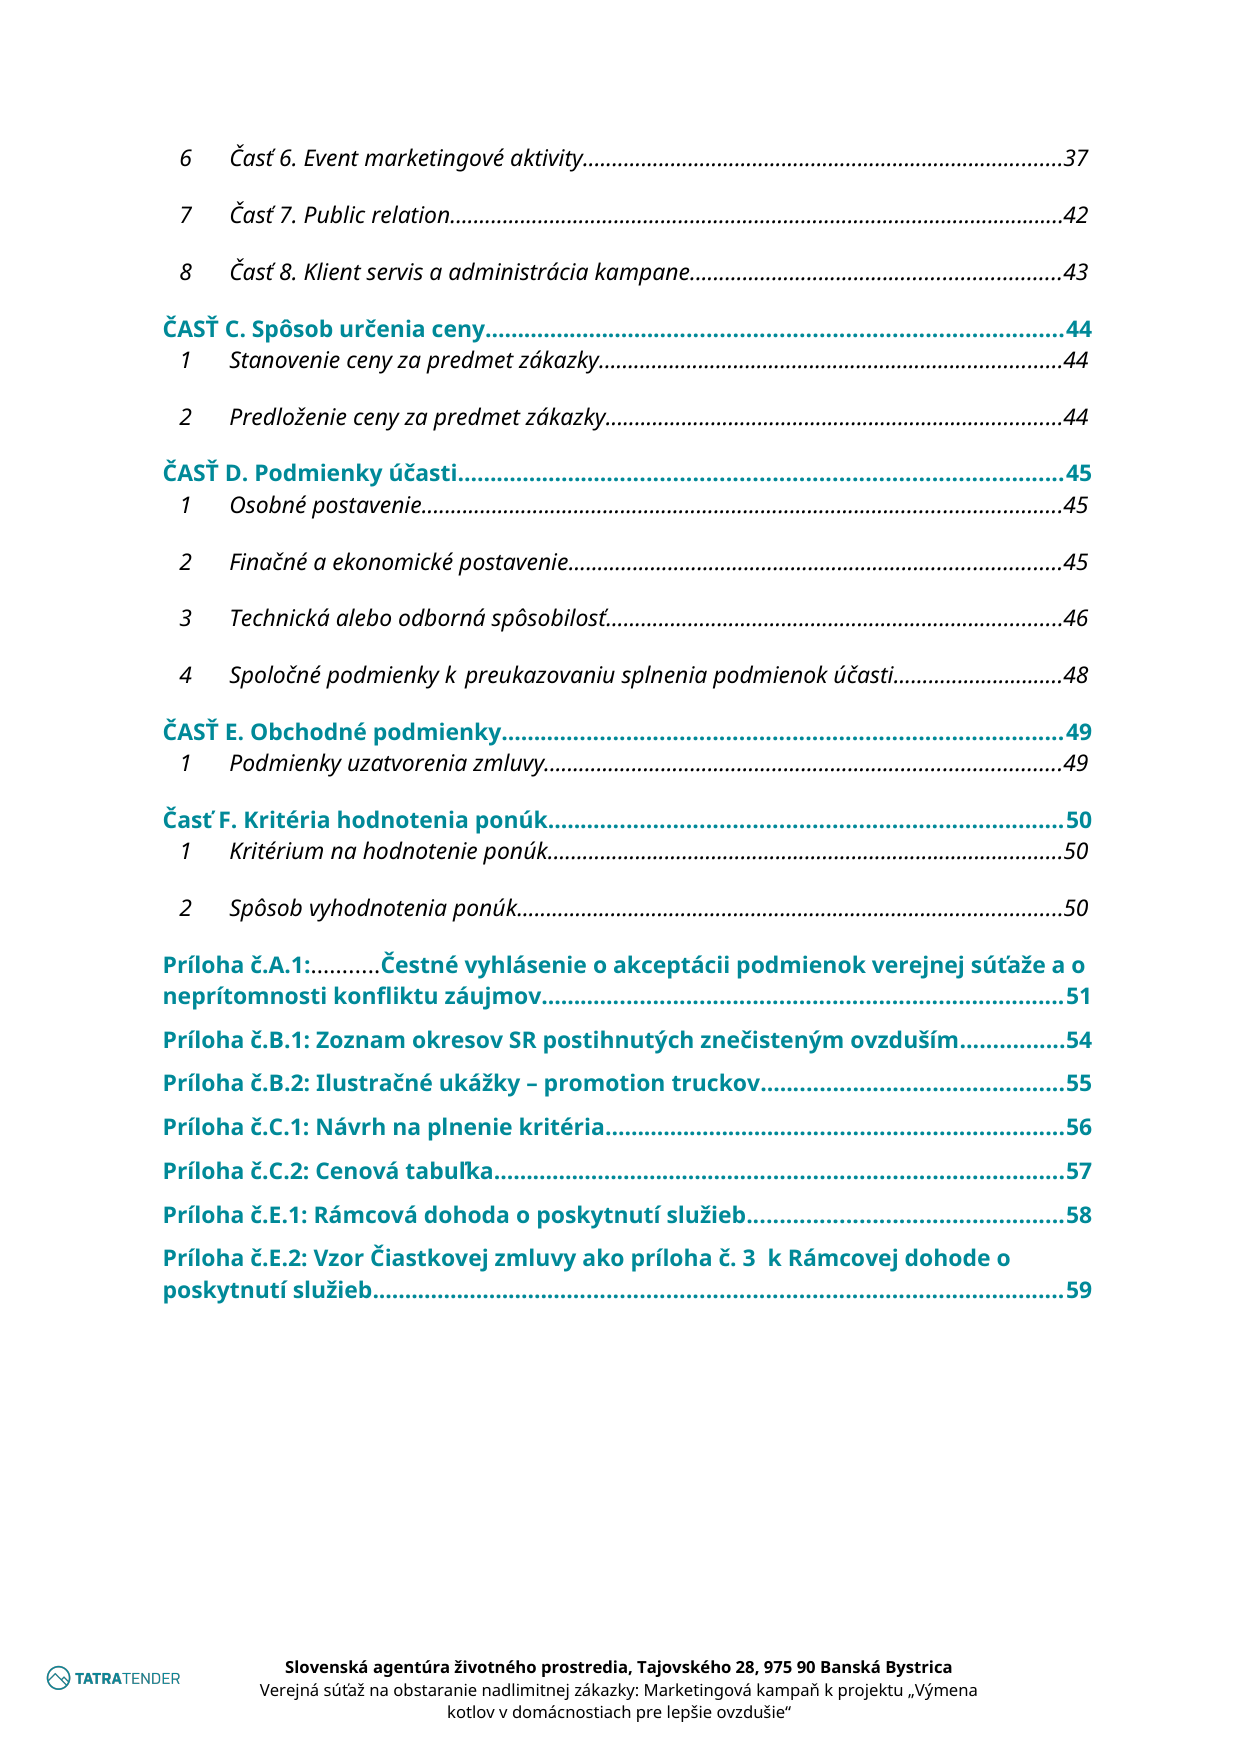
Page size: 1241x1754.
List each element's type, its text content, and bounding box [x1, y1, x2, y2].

text 2 Predloženie ceny za predmet zákazky 44 [179, 401, 1093, 432]
text 7 Časť 7. Public relation 42 [179, 199, 1093, 230]
text 1 Osobné postavenie 45 [179, 489, 1093, 520]
picture [44, 1655, 191, 1699]
text 4 Spoločné podmienky k preukazovaniu splnenia podmienok účasti 48 [179, 659, 1093, 690]
text 2 Spôsob vyhodnotenia ponúk 50 [179, 892, 1093, 923]
text ČASŤ E. Obchodné podmienky 49 [162, 716, 1093, 747]
text Príloha č.A.1: Čestné vyhlásenie o akceptácii podmienok verejnej súťaže a o neprítomnosti konfliktu záujmov 51 [162, 948, 1093, 1011]
text Príloha č.B.2: Ilustračné ukážky – promotion truckov 55 [162, 1067, 1093, 1098]
text 6 Časť 6. Event marketingové aktivity 37 [179, 142, 1093, 173]
text Časť F. Kritéria hodnotenia ponúk 50 [162, 804, 1093, 835]
text 2 Finačné a ekonomické postavenie 45 [179, 545, 1093, 577]
text ČASŤ D. Podmienky účasti 45 [162, 457, 1093, 489]
text Príloha č.C.2: Cenová tabuľka 57 [162, 1155, 1093, 1186]
text 1 Kritérium na hodnotenie ponúk 50 [179, 835, 1093, 866]
text Príloha č.C.1: Návrh na plnenie kritéria 56 [162, 1111, 1093, 1142]
text 1 Podmienky uzatvorenia zmluvy 49 [179, 747, 1093, 778]
text ČASŤ C. Spôsob určenia ceny 44 [162, 313, 1093, 344]
text 8 Časť 8. Klient servis a administrácia kampane 43 [179, 256, 1093, 287]
text 3 Technická alebo odborná spôsobilosť 46 [179, 602, 1093, 633]
text Príloha č.B.1: Zoznam okresov SR postihnutých znečisteným ovzduším 54 [162, 1023, 1093, 1055]
text Príloha č.E.1: Rámcová dohoda o poskytnutí služieb 58 [162, 1198, 1093, 1230]
text Príloha č.E.2: Vzor Čiastkovej zmluvy ako príloha č. 3 k Rámcovej dohode o poskytnutí služieb 59 [162, 1242, 1093, 1305]
text 1 Stanovenie ceny za predmet zákazky 44 [179, 344, 1093, 375]
